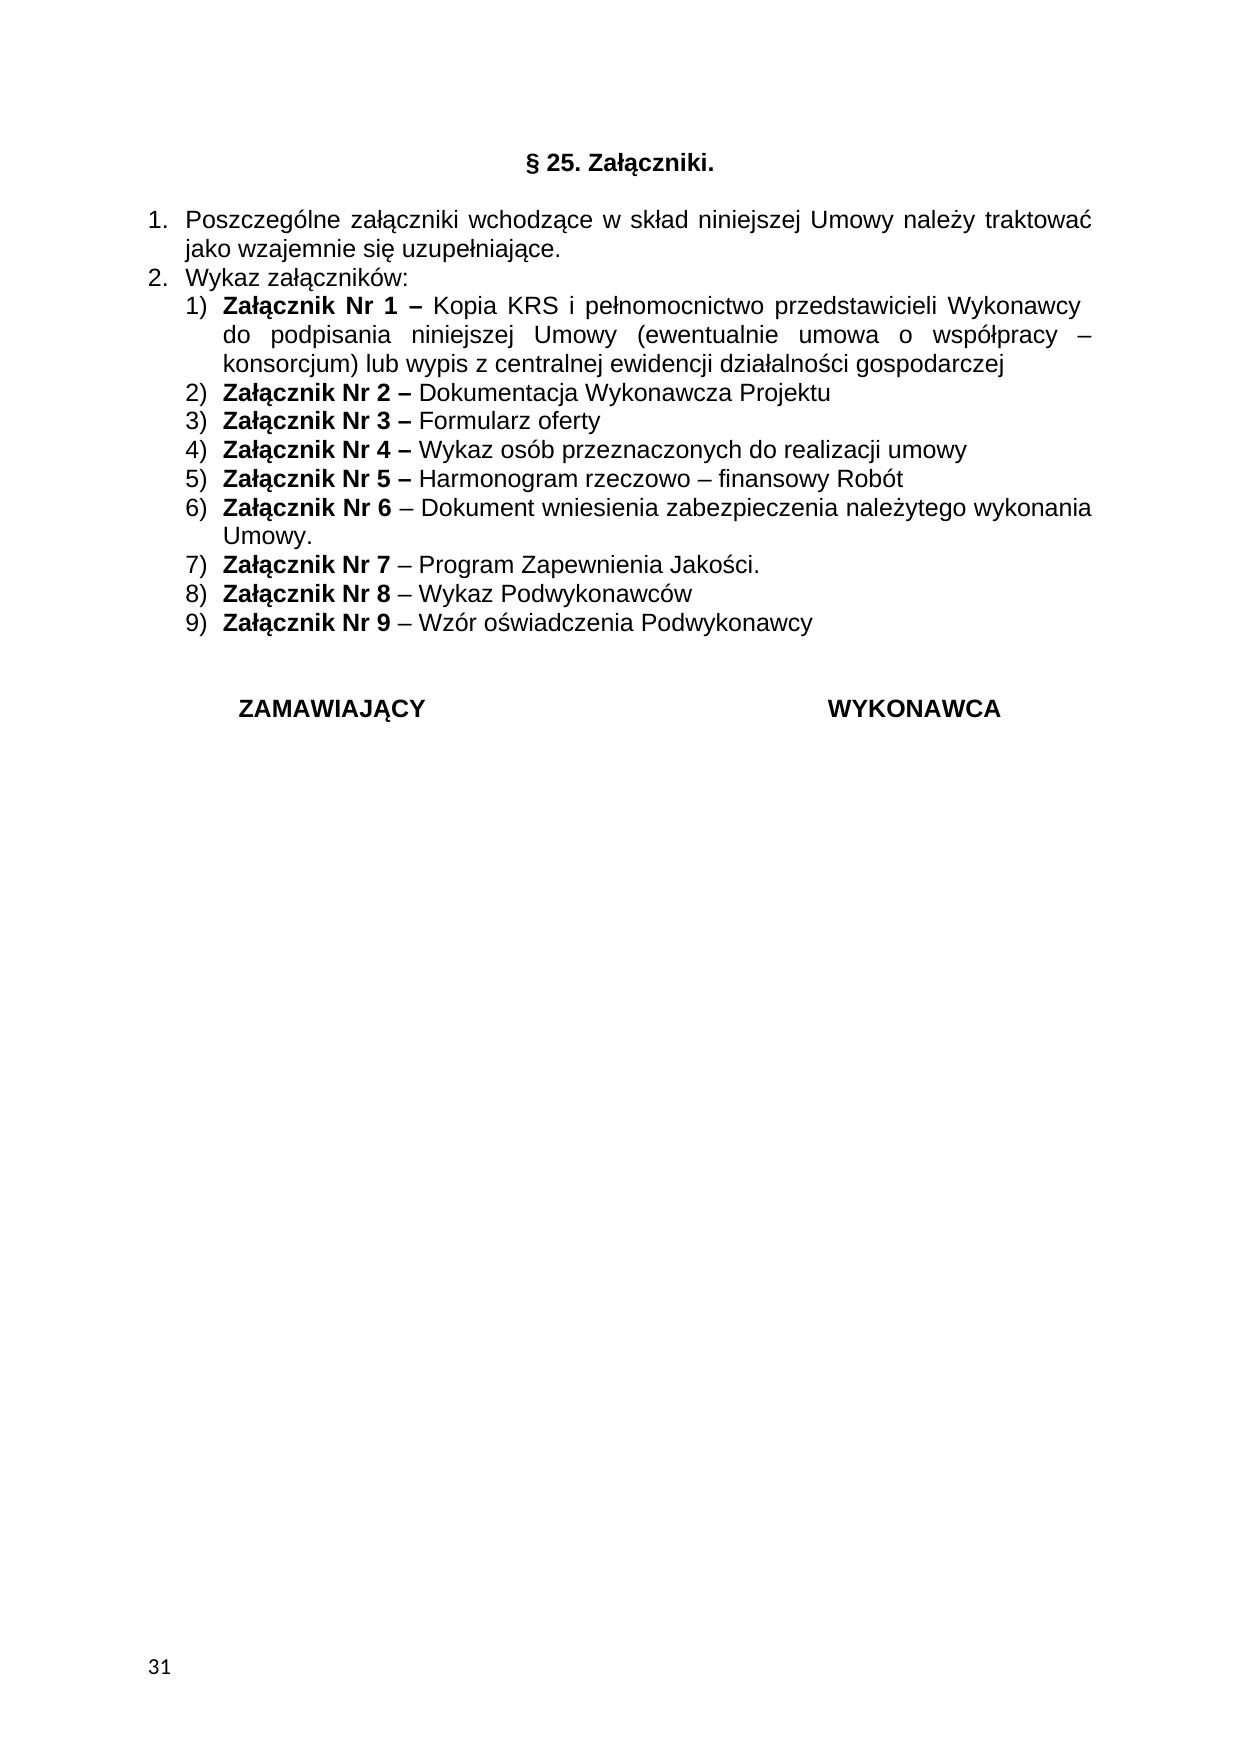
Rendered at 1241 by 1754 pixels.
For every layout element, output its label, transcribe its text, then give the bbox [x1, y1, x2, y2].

text § 25. Załączniki. [148, 148, 1093, 176]
list Załącznik Nr 7 – Program Zapewnienia Jakości. [185, 550, 1093, 579]
list Wykaz załączników: [148, 263, 1093, 291]
list Załącznik Nr 2 – Dokumentacja Wykonawcza Projektu [185, 378, 1093, 406]
list Załącznik Nr 8 – Wykaz Podwykonawców [185, 579, 1093, 608]
list Poszczególne załączniki wchodzące w skład niniejszej Umowy należy traktować jako wzajemnie się uzupełniające. [148, 205, 1093, 263]
list Załącznik Nr 5 – Harmonogram rzeczowo – finansowy Robót [185, 464, 1093, 493]
list Załącznik Nr 4 – Wykaz osób przeznaczonych do realizacji umowy [185, 435, 1093, 464]
list Załącznik Nr 3 – Formularz oferty [185, 406, 1093, 435]
list Załącznik Nr 9 – Wzór oświadczenia Podwykonawcy [185, 608, 1093, 636]
list Załącznik Nr 6 – Dokument wniesienia zabezpieczenia należytego wykonania Umowy. [185, 493, 1093, 550]
list Załącznik Nr 1 – Kopia KRS i pełnomocnictwo przedstawicieli Wykonawcy do podpisania niniejszej Umowy (ewentualnie umowa o współpracy – konsorcjum) lub wypis z centralnej ewidencji działalności gospodarczej [185, 291, 1093, 378]
text ZAMAWIAJĄCY WYKONAWCA [148, 694, 1093, 723]
